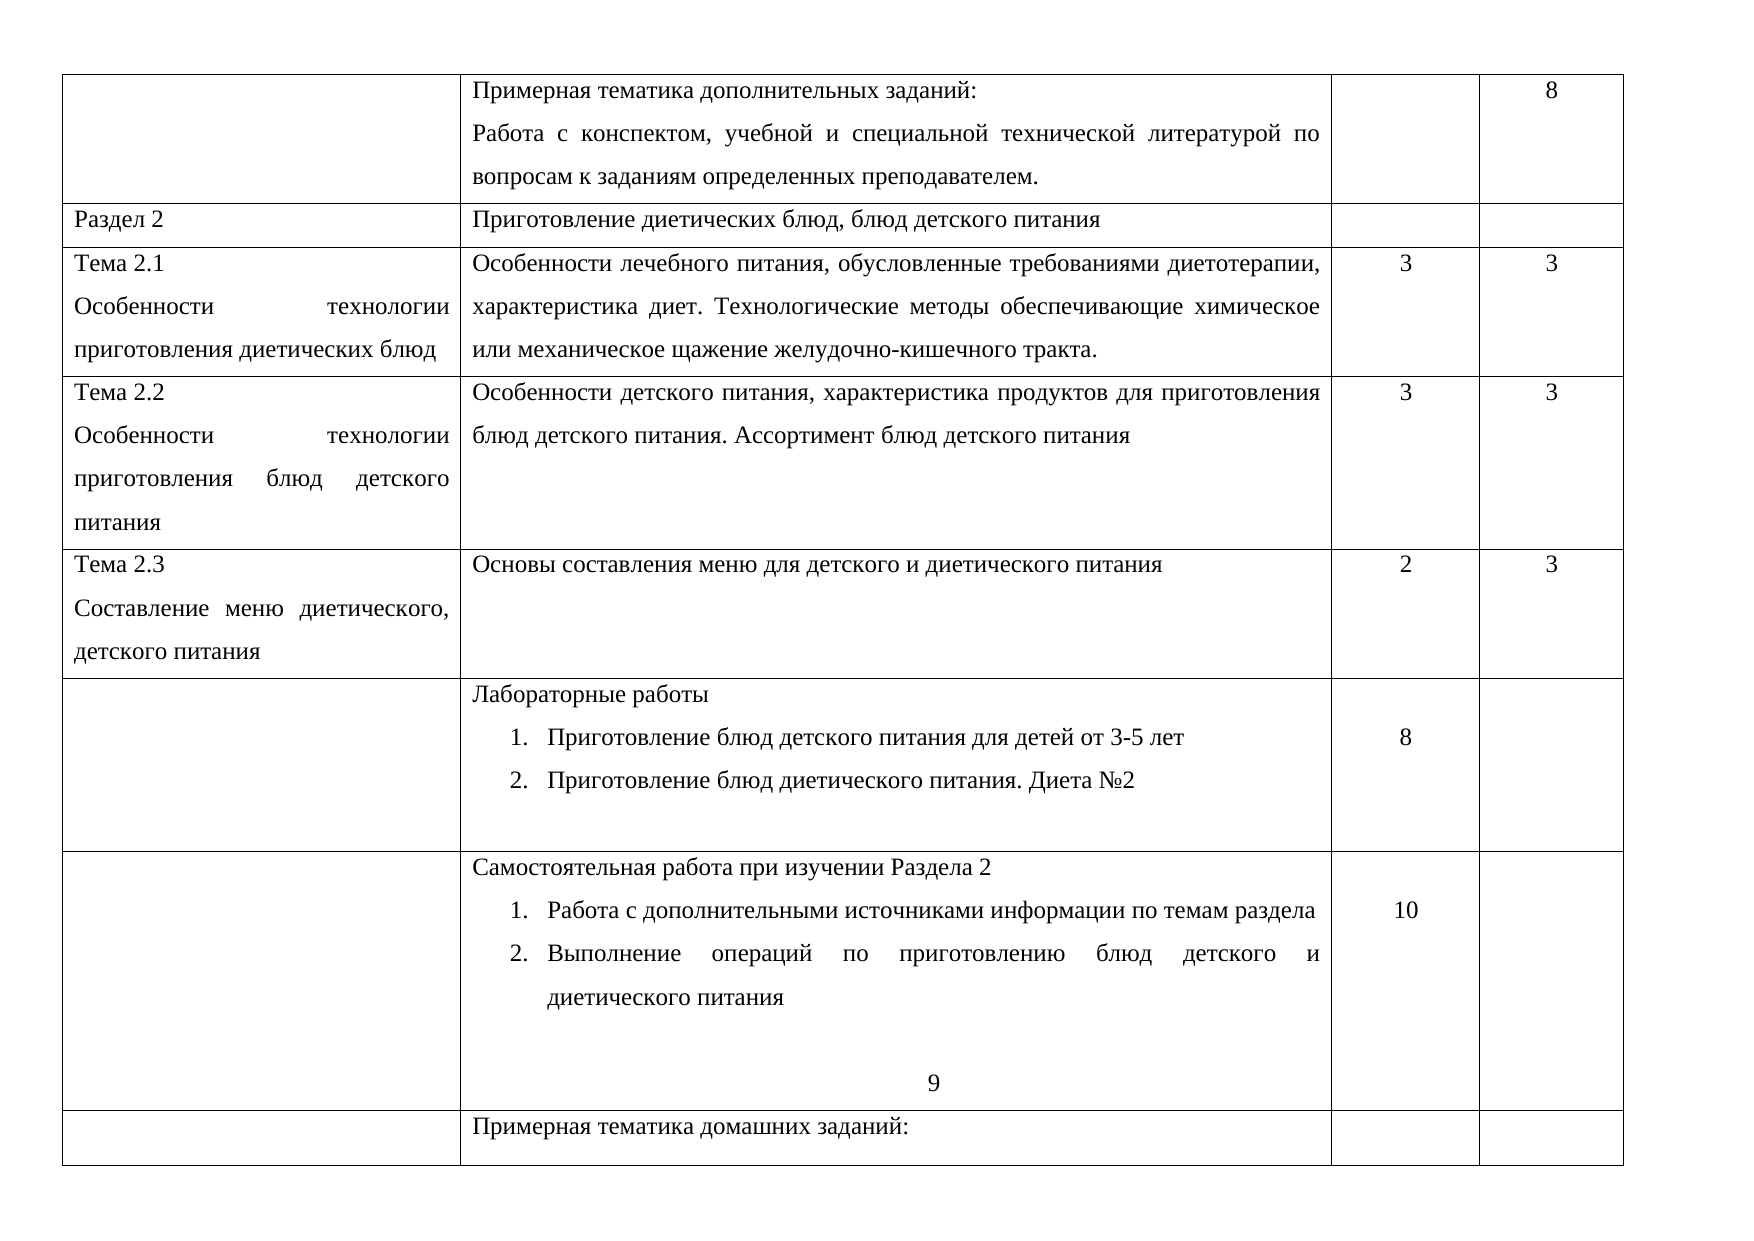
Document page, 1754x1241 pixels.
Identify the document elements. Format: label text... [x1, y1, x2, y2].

table_cell 8 [1332, 679, 1479, 851]
table_cell [63, 679, 460, 851]
table_cell Самостоятельная работа при изучении Раздела 2 Работа с дополнительными источниками информации по темам раздела Выполнение операций по приготовлению блюд детского и диетического питания 9 [461, 852, 1331, 1110]
table_cell [1480, 679, 1623, 851]
table_cell [1480, 1111, 1623, 1165]
table_cell [63, 1111, 460, 1165]
table_cell [1480, 204, 1623, 247]
table_cell 10 [1332, 852, 1479, 1110]
table_cell 3 [1480, 550, 1623, 678]
table_cell Примерная тематика дополнительных заданий: Работа с конспектом, учебной и специальной технической литературой по вопросам к заданиям определенных преподавателем. [461, 75, 1331, 203]
table_cell [1332, 204, 1479, 247]
table_cell [63, 75, 460, 203]
table_cell Тема 2.2 Особенности технологии приготовления блюд детского питания [63, 377, 460, 548]
table_cell [1480, 852, 1623, 1110]
table_cell 3 [1332, 377, 1479, 548]
table_cell Приготовление диетических блюд, блюд детского питания [461, 204, 1331, 247]
table_cell 8 [1480, 75, 1623, 203]
table_cell [63, 852, 460, 1110]
table_cell Раздел 2 [63, 204, 460, 247]
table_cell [461, 1111, 1331, 1165]
table_cell 2 [1332, 550, 1479, 678]
table_cell Тема 2.1 Особенности технологии приготовления диетических блюд [63, 248, 460, 376]
table_cell Особенности лечебного питания, обусловленные требованиями диетотерапии, характеристика диет. Технологические методы обеспечивающие химическое или механическое щажение желудочно-кишечного тракта. [461, 248, 1331, 376]
table_cell Тема 2.3 Составление меню диетического, детского питания [63, 550, 460, 678]
table_cell 3 [1480, 377, 1623, 548]
table_cell [1332, 1111, 1479, 1165]
table_cell Основы составления меню для детского и диетического питания [461, 550, 1331, 678]
table_cell 3 [1480, 248, 1623, 376]
table_cell 3 [1332, 248, 1479, 376]
table_cell [1332, 75, 1479, 203]
table_cell Лабораторные работы Приготовление блюд детского питания для детей от 3-5 лет Приготовление блюд диетического питания. Диета №2 [461, 679, 1331, 851]
table_cell Особенности детского питания, характеристика продуктов для приготовления блюд детского питания. Ассортимент блюд детского питания [461, 377, 1331, 548]
